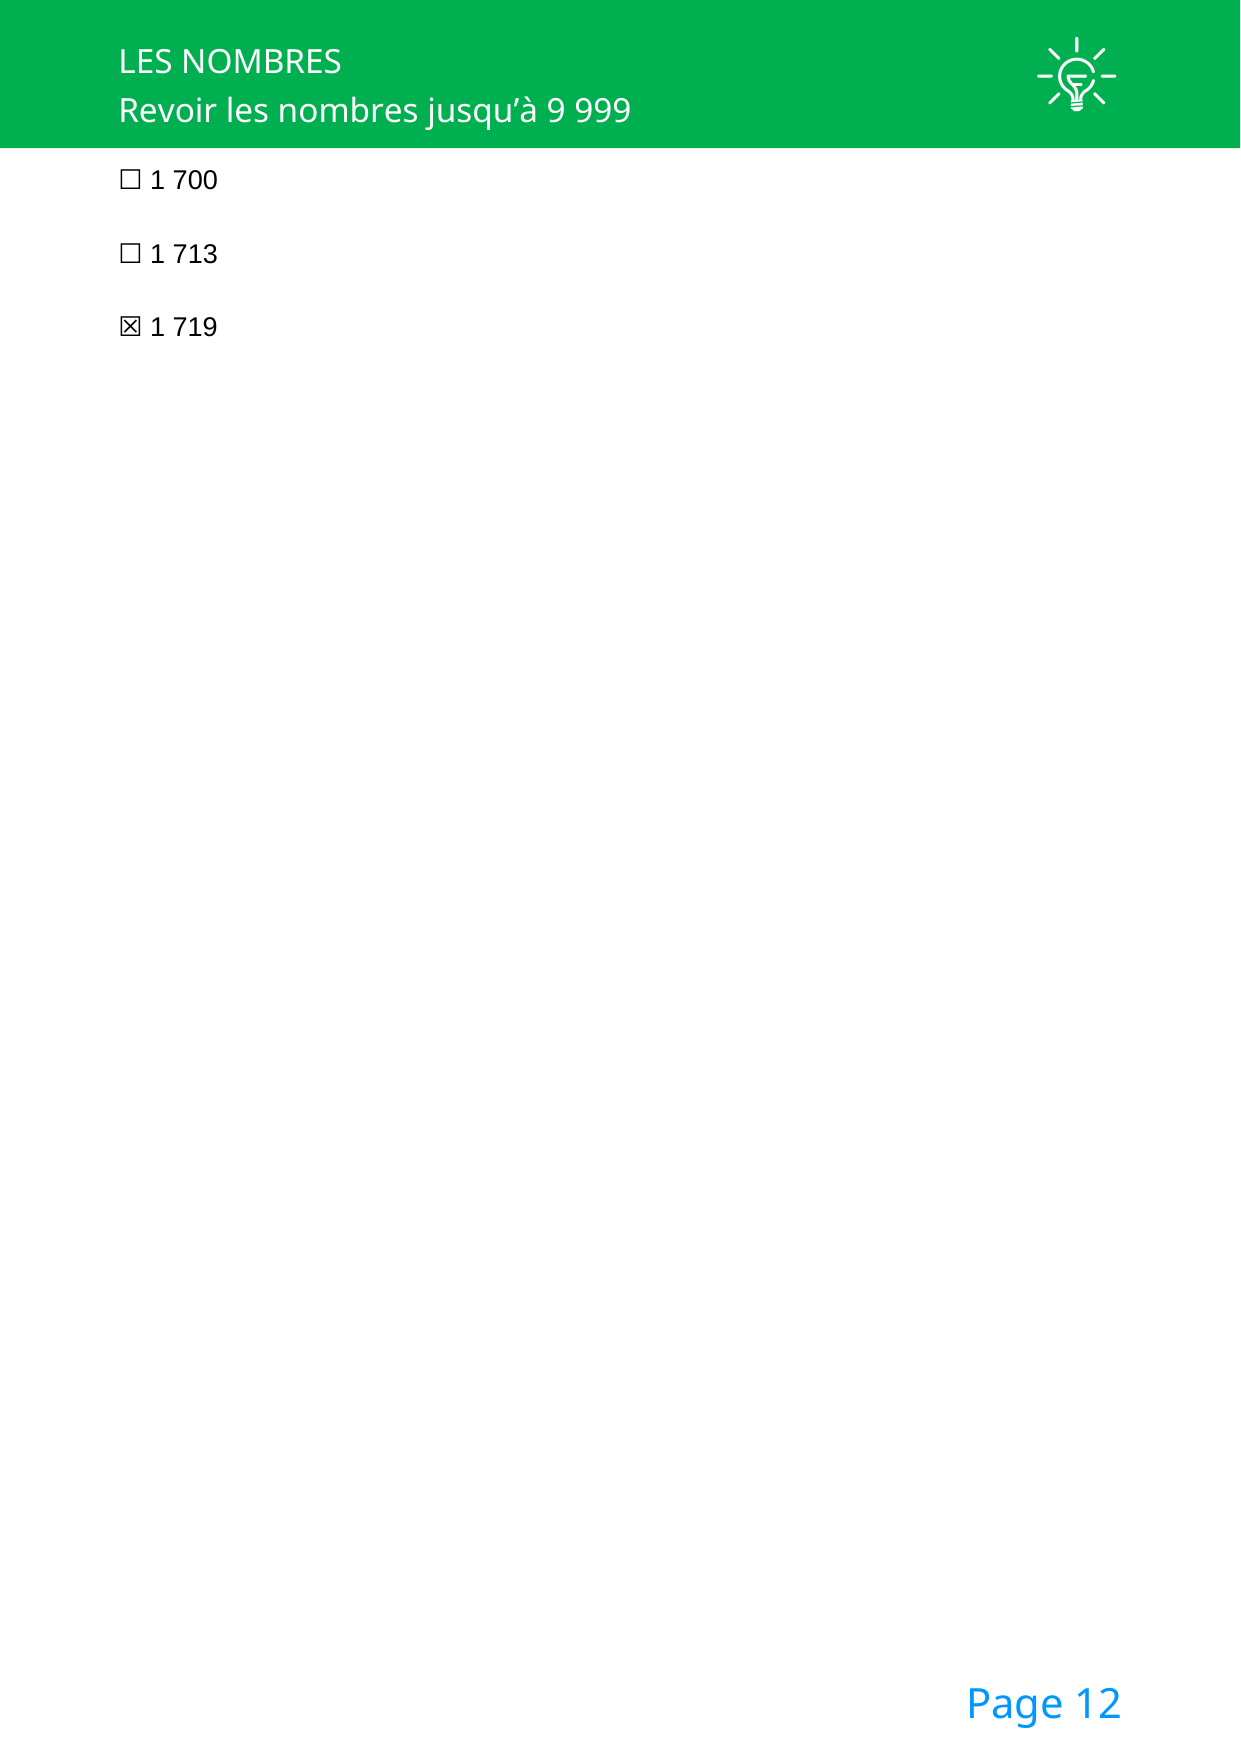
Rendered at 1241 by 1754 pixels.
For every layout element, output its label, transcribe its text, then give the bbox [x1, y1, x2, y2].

text 1 700 1 713 1 719 [118, 160, 1122, 345]
picture [1034, 37, 1123, 114]
